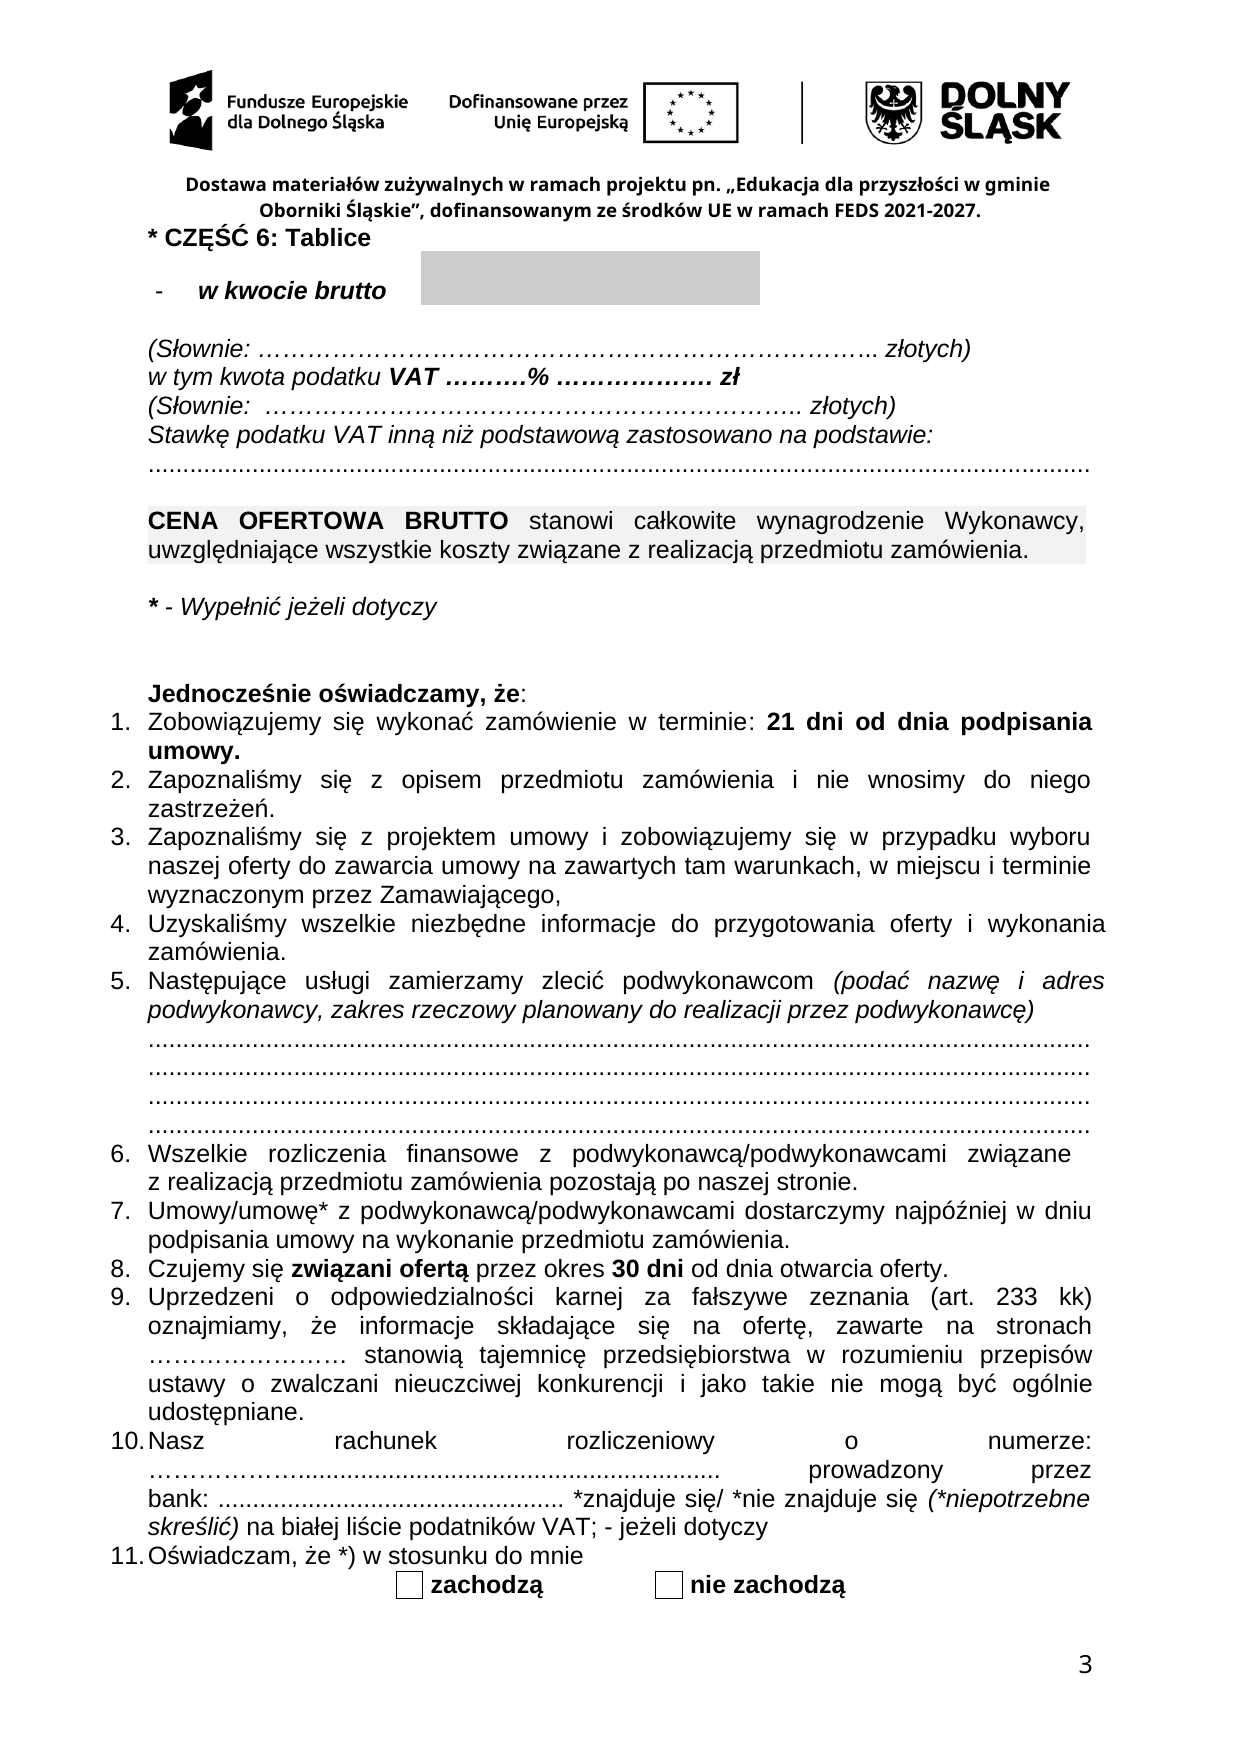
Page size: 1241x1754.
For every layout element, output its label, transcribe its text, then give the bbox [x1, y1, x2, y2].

picture [147, 48, 1093, 172]
table_header - w kwocie brutto [148, 251, 421, 305]
list Uprzedzeni o odpowiedzialności karnej za fałszywe zeznania (art. 233 kk) oznajmiamy, że informacje składające się na ofertę, zawarte na stronach …………………… stanowią tajemnicę przedsiębiorstwa w rozumieniu przepisów ustawy o zwalczani nieuczciwej konkurencji i jako takie nie mogą być ogólnie udostępniane. [110, 1282, 1093, 1426]
list Czujemy się związani ofertą przez okres 30 dni od dnia otwarcia oferty. [110, 1254, 1093, 1282]
text ........................................................................................................................................ [148, 1110, 1093, 1139]
text CENA OFERTOWA BRUTTO stanowi całkowite wynagrodzenie Wykonawcy, uwzględniające wszystkie koszty związane z realizacją przedmiotu zamówienia. [148, 506, 1086, 564]
text ........................................................................................................................................ [148, 449, 1093, 477]
text (Słownie: ………………………………………………………………... złotych) [148, 334, 1093, 362]
text ........................................................................................................................................ [148, 1052, 1093, 1081]
text Stawkę podatku VAT inną niż podstawową zastosowano na podstawie: [148, 420, 1093, 449]
list Uzyskaliśmy wszelkie niezbędne informacje do przygotowania oferty i wykonania zamówienia. [110, 909, 1107, 966]
text ........................................................................................................................................ [148, 1081, 1093, 1110]
text * - Wypełnić jeżeli dotyczy [148, 592, 1093, 621]
text (Słownie: ……………………………………………………….. złotych) [148, 391, 1093, 420]
list Następujące usługi zamierzamy zlecić podwykonawcom (podać nazwę i adres podwykonawcy, zakres rzeczowy planowany do realizacji przez podwykonawcę) [110, 966, 1107, 1024]
list Nasz rachunek rozliczeniowy o numerze: ………………............................................................. prowadzony przez bank: .................................................. *znajduje się/ *nie znajduje się (*niepotrzebne skreślić) na białej liście podatników VAT; - jeżeli dotyczy [110, 1426, 1093, 1541]
table_header [421, 251, 760, 305]
list Oświadczam, że *) w stosunku do mnie [110, 1541, 1093, 1570]
text zachodzą nie zachodzą [148, 1570, 1093, 1599]
list Wszelkie rozliczenia finansowe z podwykonawcą/podwykonawcami związane z realizacją przedmiotu zamówienia pozostają po naszej stronie. [110, 1139, 1093, 1196]
list Zapoznaliśmy się z opisem przedmiotu zamówienia i nie wnosimy do niego zastrzeżeń. [110, 765, 1093, 822]
text * CZĘŚĆ 6: Tablice [148, 223, 1093, 251]
list Zobowiązujemy się wykonać zamówienie w terminie: 21 dni od dnia podpisania umowy. [110, 707, 1093, 765]
list Umowy/umowę* z podwykonawcą/podwykonawcami dostarczymy najpóźniej w dniu podpisania umowy na wykonanie przedmiotu zamówienia. [110, 1196, 1093, 1254]
list Zapoznaliśmy się z projektem umowy i zobowiązujemy się w przypadku wyboru naszej oferty do zawarcia umowy na zawartych tam warunkach, w miejscu i terminie wyznaczonym przez Zamawiającego, [110, 822, 1093, 909]
text ........................................................................................................................................ [148, 1024, 1093, 1052]
text w tym kwota podatku VAT ……….% ………………. zł [148, 362, 1093, 391]
text Jednocześnie oświadczamy, że: [148, 679, 1093, 707]
